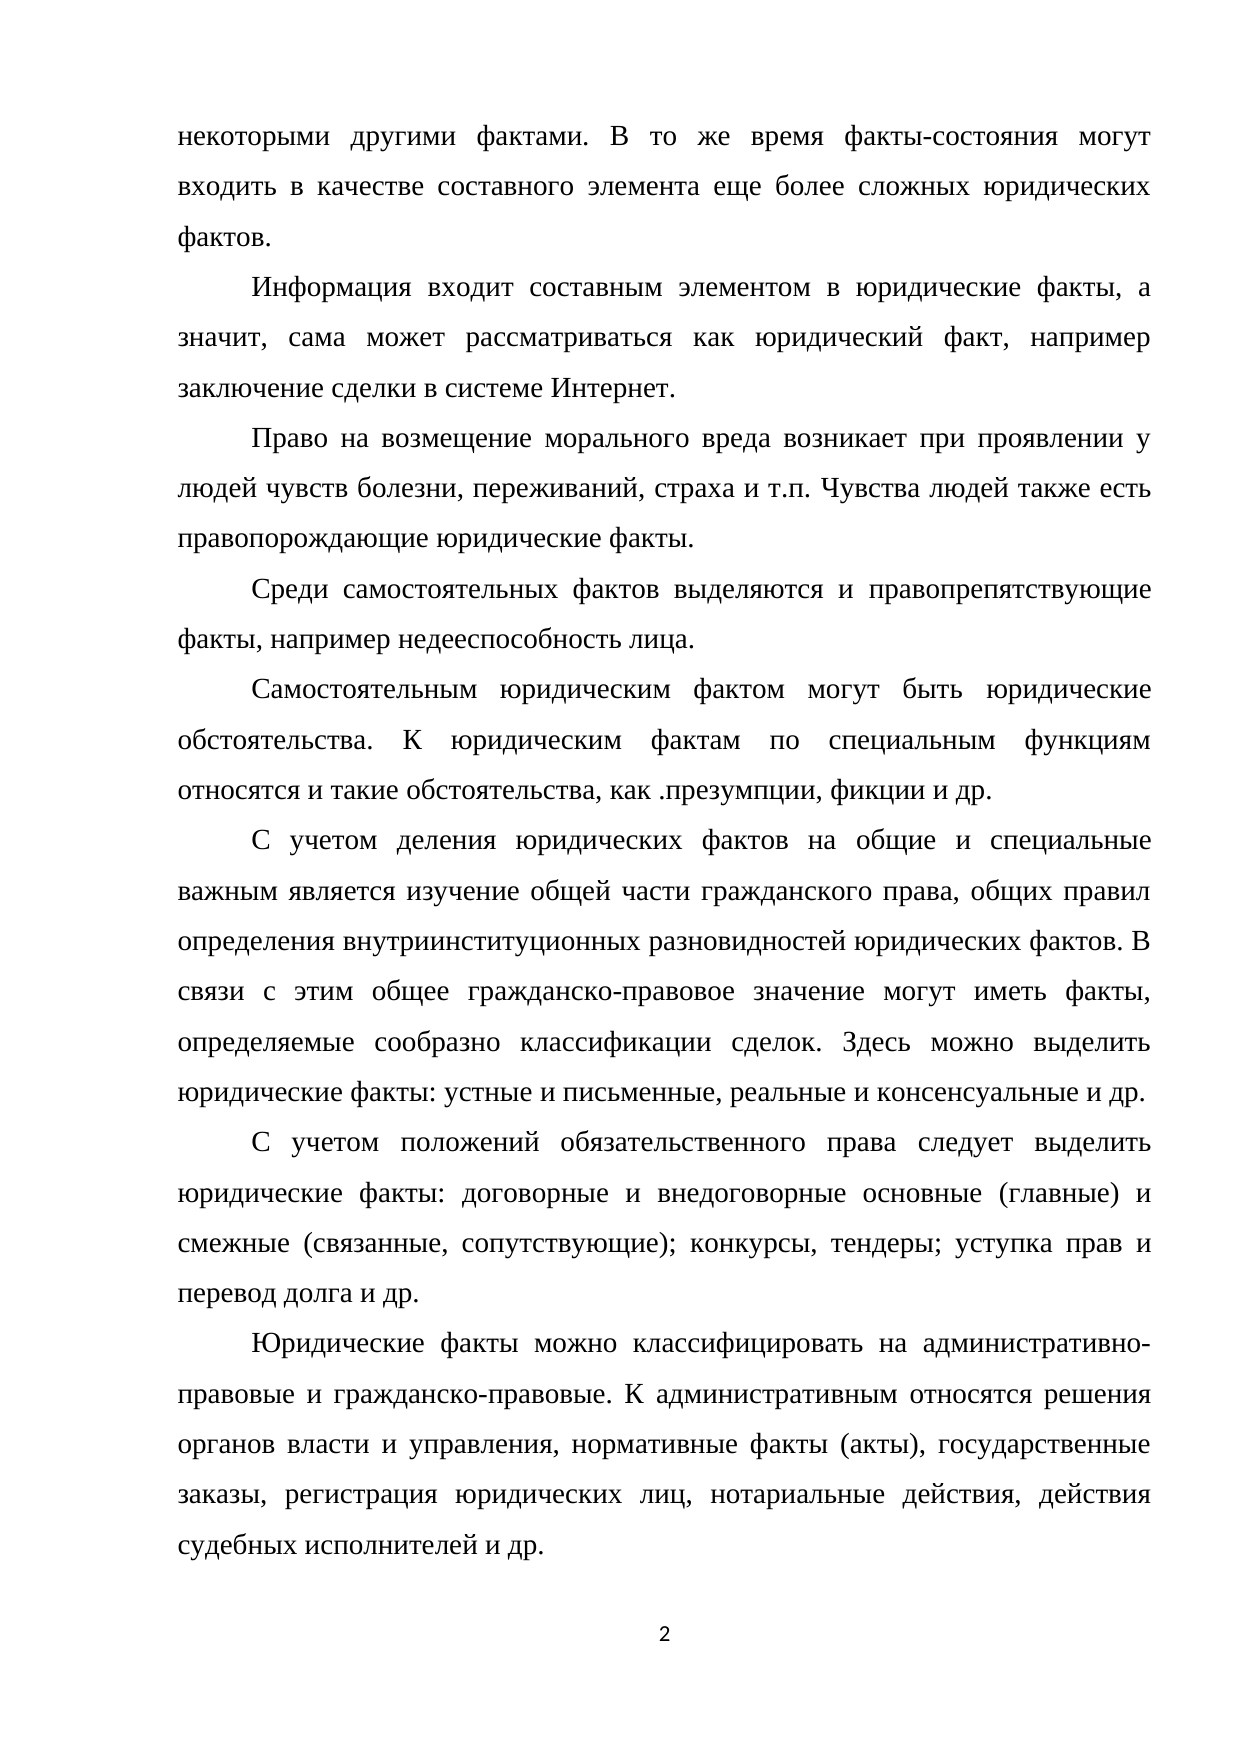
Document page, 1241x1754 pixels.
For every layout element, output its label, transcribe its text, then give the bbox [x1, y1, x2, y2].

text С учетом деления юридических фактов на общие и специальные важным является изучение общей части гражданского права, общих правил определения внутриинституционных разновидностей юридических фактов. В связи с этим общее гражданско-правовое значение могут иметь факты, определяемые сообразно классификации сделок. Здесь можно выделить юридические факты: устные и письменные, реальные и консенсуальные и др. [177, 822, 1152, 1108]
text С учетом положений обязательственного права следует выделить юридические факты: договорные и внедоговорные основные (главные) и смежные (связанные, сопутствующие); конкурсы, тендеры; уступка прав и перевод долга и др. [177, 1124, 1152, 1309]
text Право на возмещение морального вреда возникает при проявлении у людей чувств болезни, переживаний, страха и т.п. Чувства людей также есть правопорождающие юридические факты. [177, 420, 1152, 554]
text Информация входит составным элементом в юридические факты, а значит, сама может рассматриваться как юридический факт, например заключение сделки в системе Интернет. [177, 269, 1152, 403]
text Юридические факты можно классифицировать на административно-правовые и гражданско-правовые. К административным относятся решения органов власти и управления, нормативные факты (акты), государственные заказы, регистрация юридических лиц, нотариальные действия, действия судебных исполнителей и др. [177, 1326, 1152, 1560]
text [177, 118, 1152, 252]
text Самостоятельным юридическим фактом могут быть юридические обстоятельства. К юридическим фактам по специальным функциям относятся и такие обстоятельства, как .презумпции, фикции и др. [177, 672, 1152, 806]
text Среди самостоятельных фактов выделяются и правопрепятствующие факты, например недееспособность лица. [177, 571, 1152, 655]
